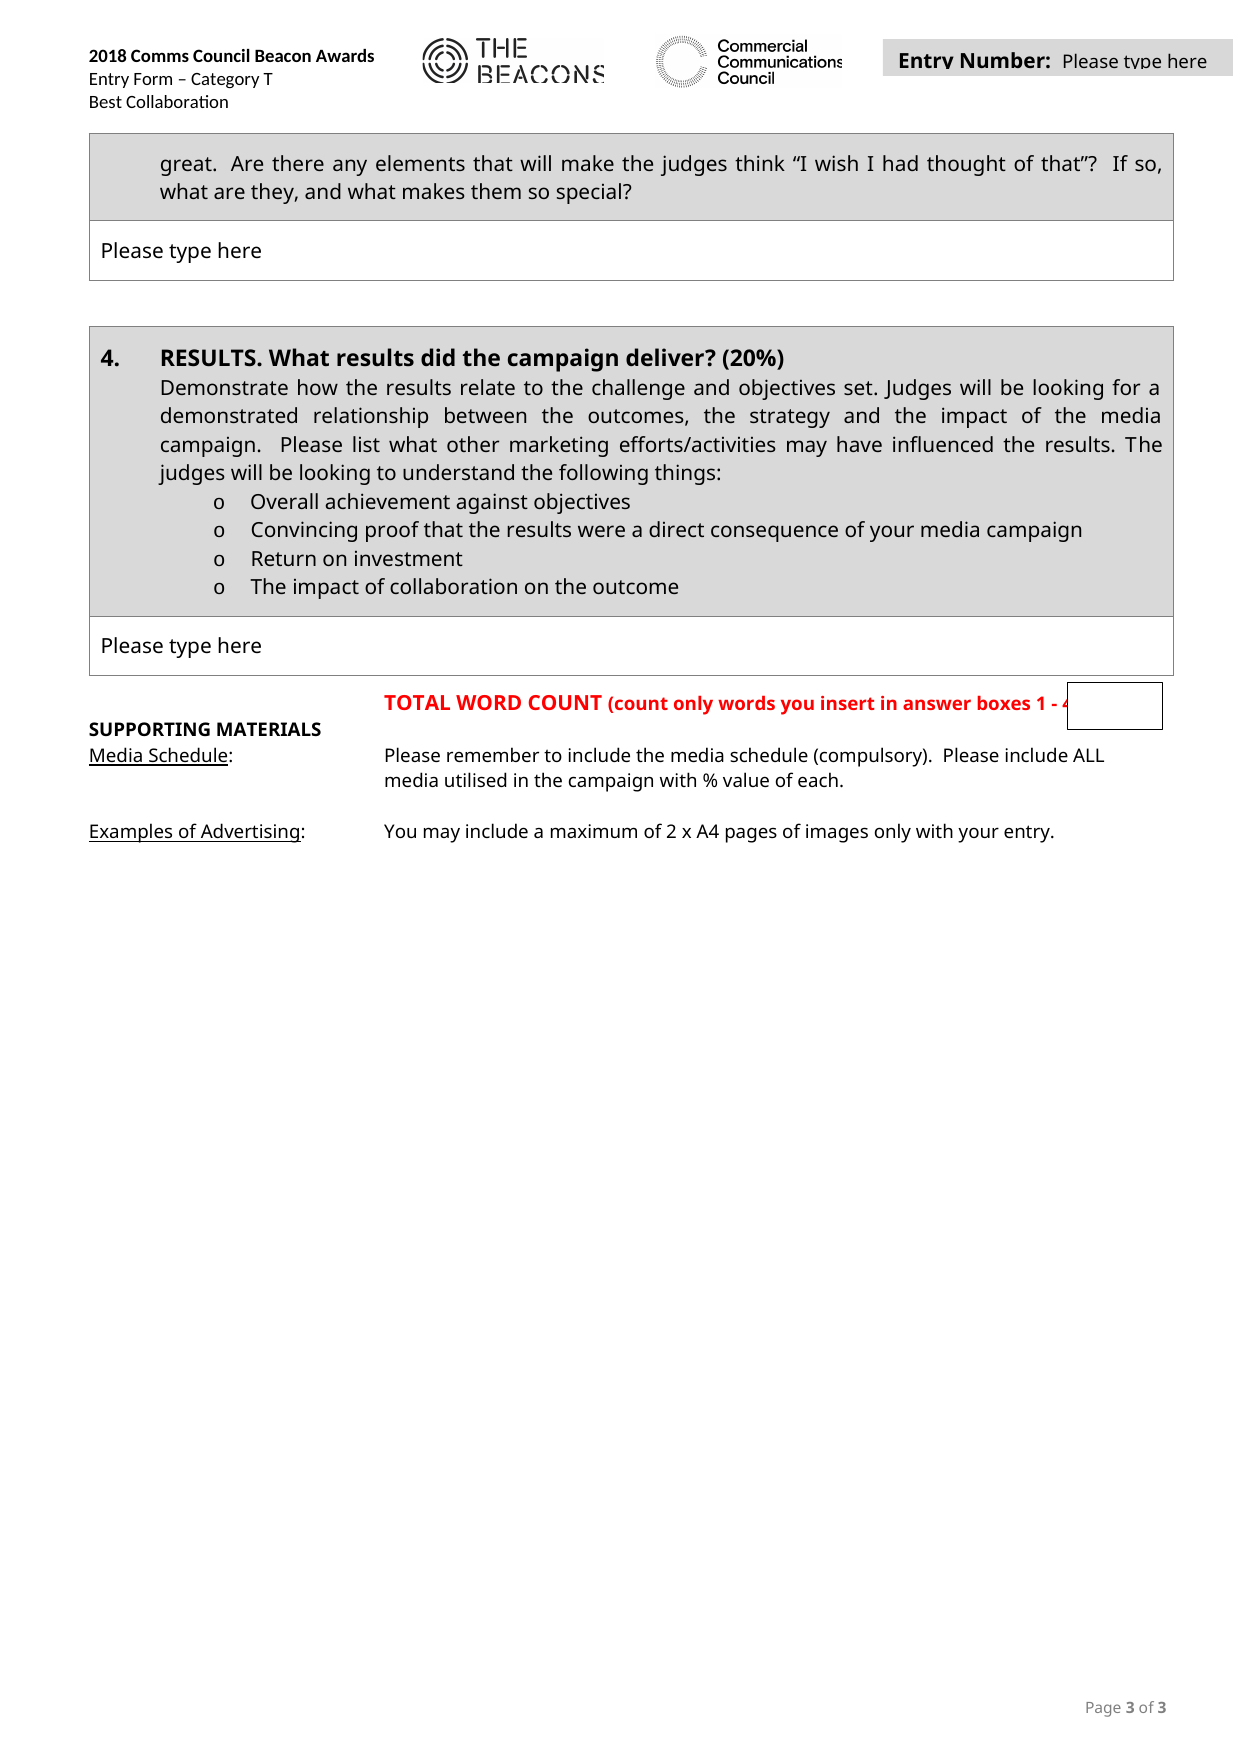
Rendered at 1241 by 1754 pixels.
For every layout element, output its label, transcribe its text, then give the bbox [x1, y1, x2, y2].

text Examples of Advertising: You may include a maximum of 2 x A4 pages of images only with your entry. [89, 819, 1152, 844]
picture [654, 34, 843, 88]
table_header 4. RESULTS. What results did the campaign deliver? (20%) Demonstrate how the results relate to the challenge and objectives set. Judges will be looking for a demonstrated relationship between the outcomes, the strategy and the impact of the media campaign. Please list what other marketing efforts/activities may have influenced the results. The judges will be looking to understand the following things: Overall achievement against objectives Convincing proof that the results were a direct consequence of your media campaign Return on investment The impact of collaboration on the outcome [90, 327, 1173, 616]
picture [422, 38, 604, 83]
text SUPPORTING MATERIALS [89, 717, 1152, 742]
table_cell Please type here [90, 221, 1173, 279]
text Media Schedule: Please remember to include the media schedule (compulsory). Please include ALL media utilised in the campaign with % value of each. [89, 742, 1152, 793]
text TOTAL WORD COUNT (count only words you insert in answer boxes 1 - 4): [89, 688, 1067, 717]
table_cell Please type here [90, 617, 1173, 675]
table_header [90, 134, 1173, 220]
